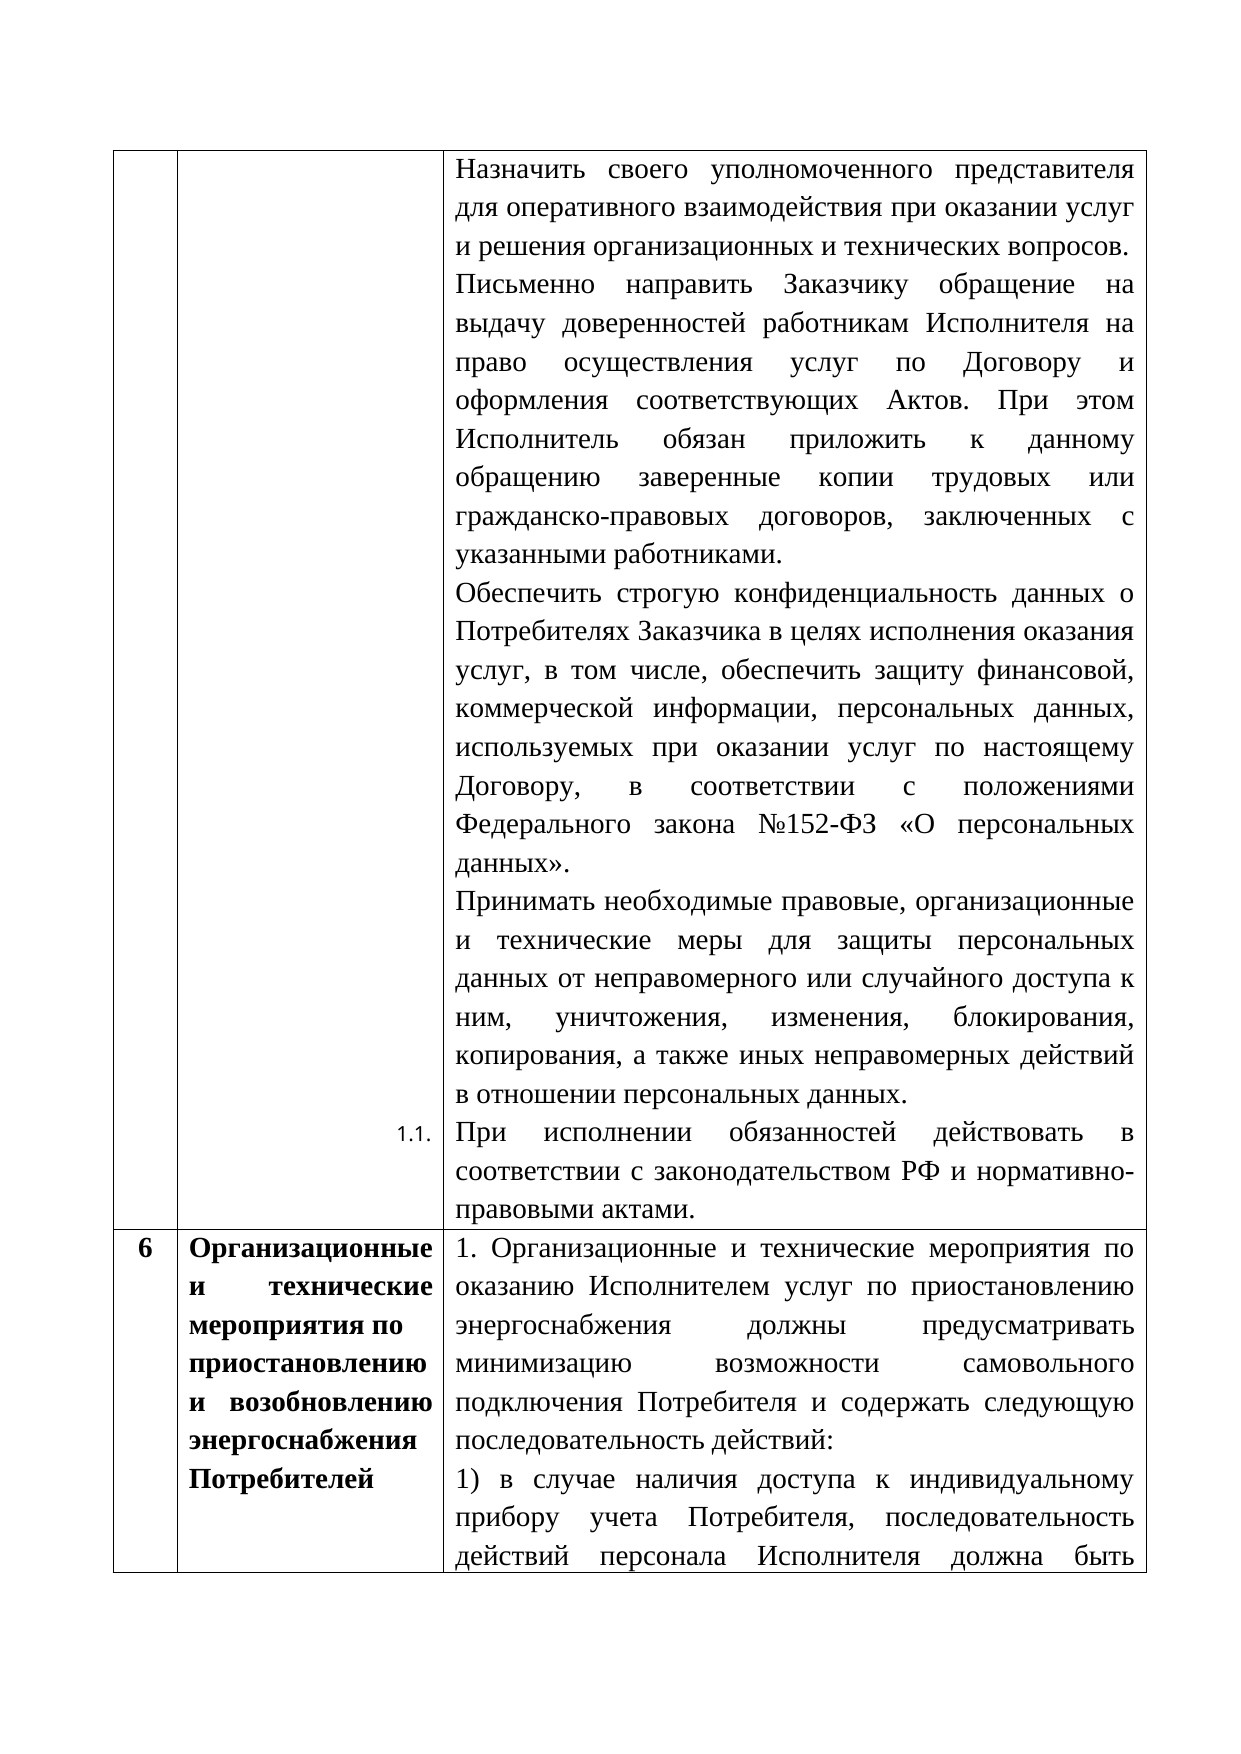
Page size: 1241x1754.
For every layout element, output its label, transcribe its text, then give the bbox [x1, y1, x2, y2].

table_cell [178, 1230, 443, 1572]
table_cell 6 [114, 1230, 177, 1572]
table_cell 5 [114, 151, 177, 1229]
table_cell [178, 151, 443, 1229]
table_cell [444, 151, 1146, 1229]
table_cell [444, 1230, 1146, 1572]
